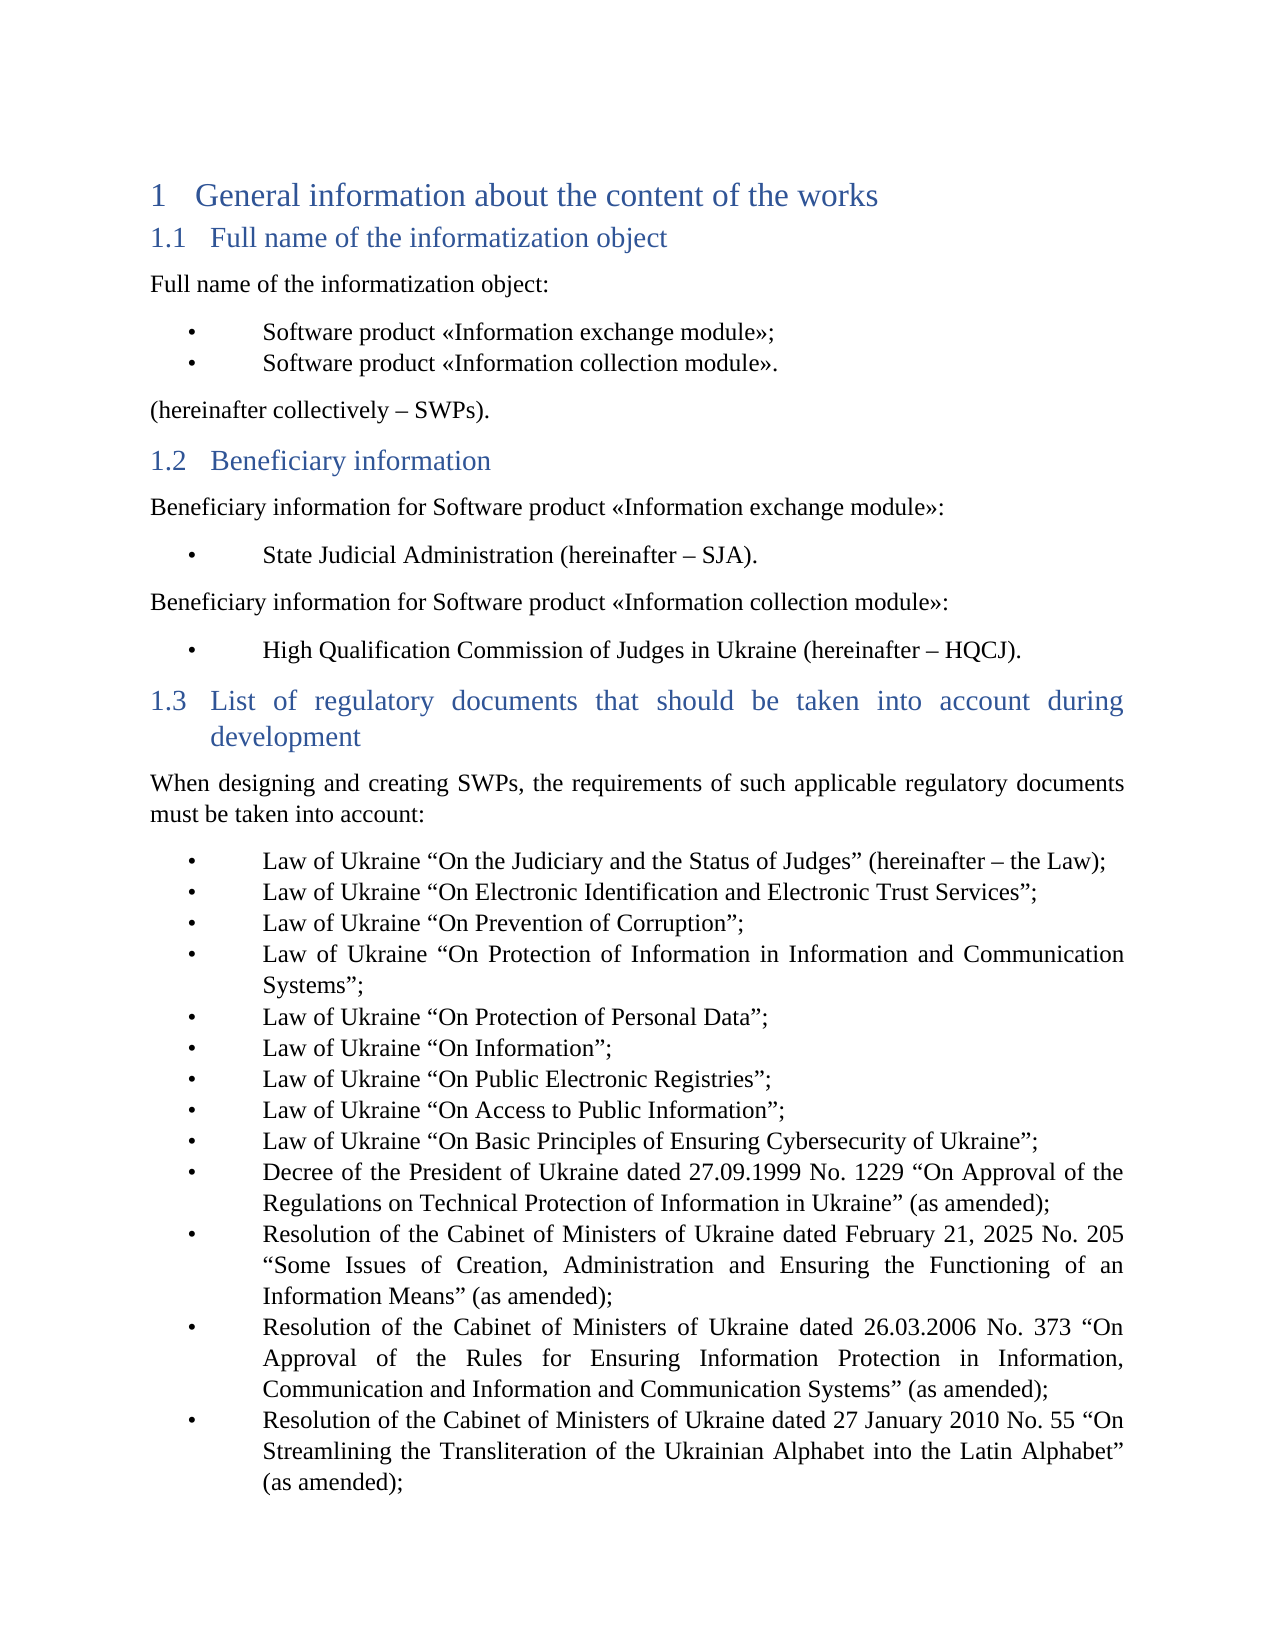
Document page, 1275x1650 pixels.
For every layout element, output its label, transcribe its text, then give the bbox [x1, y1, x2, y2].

list Resolution of the Cabinet of Ministers of Ukraine dated 26.03.2006 No. 373 “On Approval of the Rules for Ensuring Information Protection in Information, Communication and Information and Communication Systems” (as amended); [187, 1312, 1125, 1403]
subtitle Beneficiary information [150, 443, 1125, 477]
list Resolution of the Cabinet of Ministers of Ukraine dated 27 January 2010 No. 55 “On Streamlining the Transliteration of the Ukrainian Alphabet into the Latin Alphabet” (as amended); [187, 1405, 1125, 1496]
subtitle General information about the content of the works [150, 175, 1125, 213]
text When designing and creating SWPs, the requirements of such applicable regulatory documents must be taken into account: [150, 768, 1125, 827]
list Resolution of the Cabinet of Ministers of Ukraine dated February 21, 2025 No. 205 “Some Issues of Creation, Administration and Ensuring the Functioning of an Information Means” (as amended); [187, 1219, 1125, 1310]
list State Judicial Administration (hereinafter – SJA). [187, 540, 1125, 568]
list Law of Ukraine “On Protection of Personal Data”; [187, 1002, 1125, 1030]
subtitle List of regulatory documents that should be taken into account during development [150, 683, 1125, 752]
text Beneficiary information for Software product «Information collection module»: [150, 587, 1125, 616]
list High Qualification Commission of Judges in Ukraine (hereinafter – HQCJ). [187, 635, 1125, 664]
list Law of Ukraine “On Information”; [187, 1033, 1125, 1061]
subtitle Full name of the informatization object [150, 221, 1125, 254]
list Law of Ukraine “On Basic Principles of Ensuring Cybersecurity of Ukraine”; [187, 1126, 1125, 1154]
list Law of Ukraine “On Prevention of Corruption”; [187, 908, 1125, 937]
list Law of Ukraine “On the Judiciary and the Status of Judges” (hereinafter – the Law); [187, 846, 1125, 875]
list Software product «Information exchange module»; [187, 317, 1125, 346]
text (hereinafter collectively – SWPs). [150, 396, 1125, 424]
text Full name of the informatization object: [150, 269, 1125, 298]
list Law of Ukraine “On Access to Public Information”; [187, 1095, 1125, 1123]
list Law of Ukraine “On Public Electronic Registries”; [187, 1064, 1125, 1092]
list Decree of the President of Ukraine dated 27.09.1999 No. 1229 “On Approval of the Regulations on Technical Protection of Information in Ukraine” (as amended); [187, 1157, 1125, 1217]
list Law of Ukraine “On Electronic Identification and Electronic Trust Services”; [187, 877, 1125, 906]
text Beneficiary information for Software product «Information exchange module»: [150, 492, 1125, 521]
list Software product «Information collection module». [187, 348, 1125, 377]
list Law of Ukraine “On Protection of Information in Information and Communication Systems”; [187, 939, 1125, 999]
